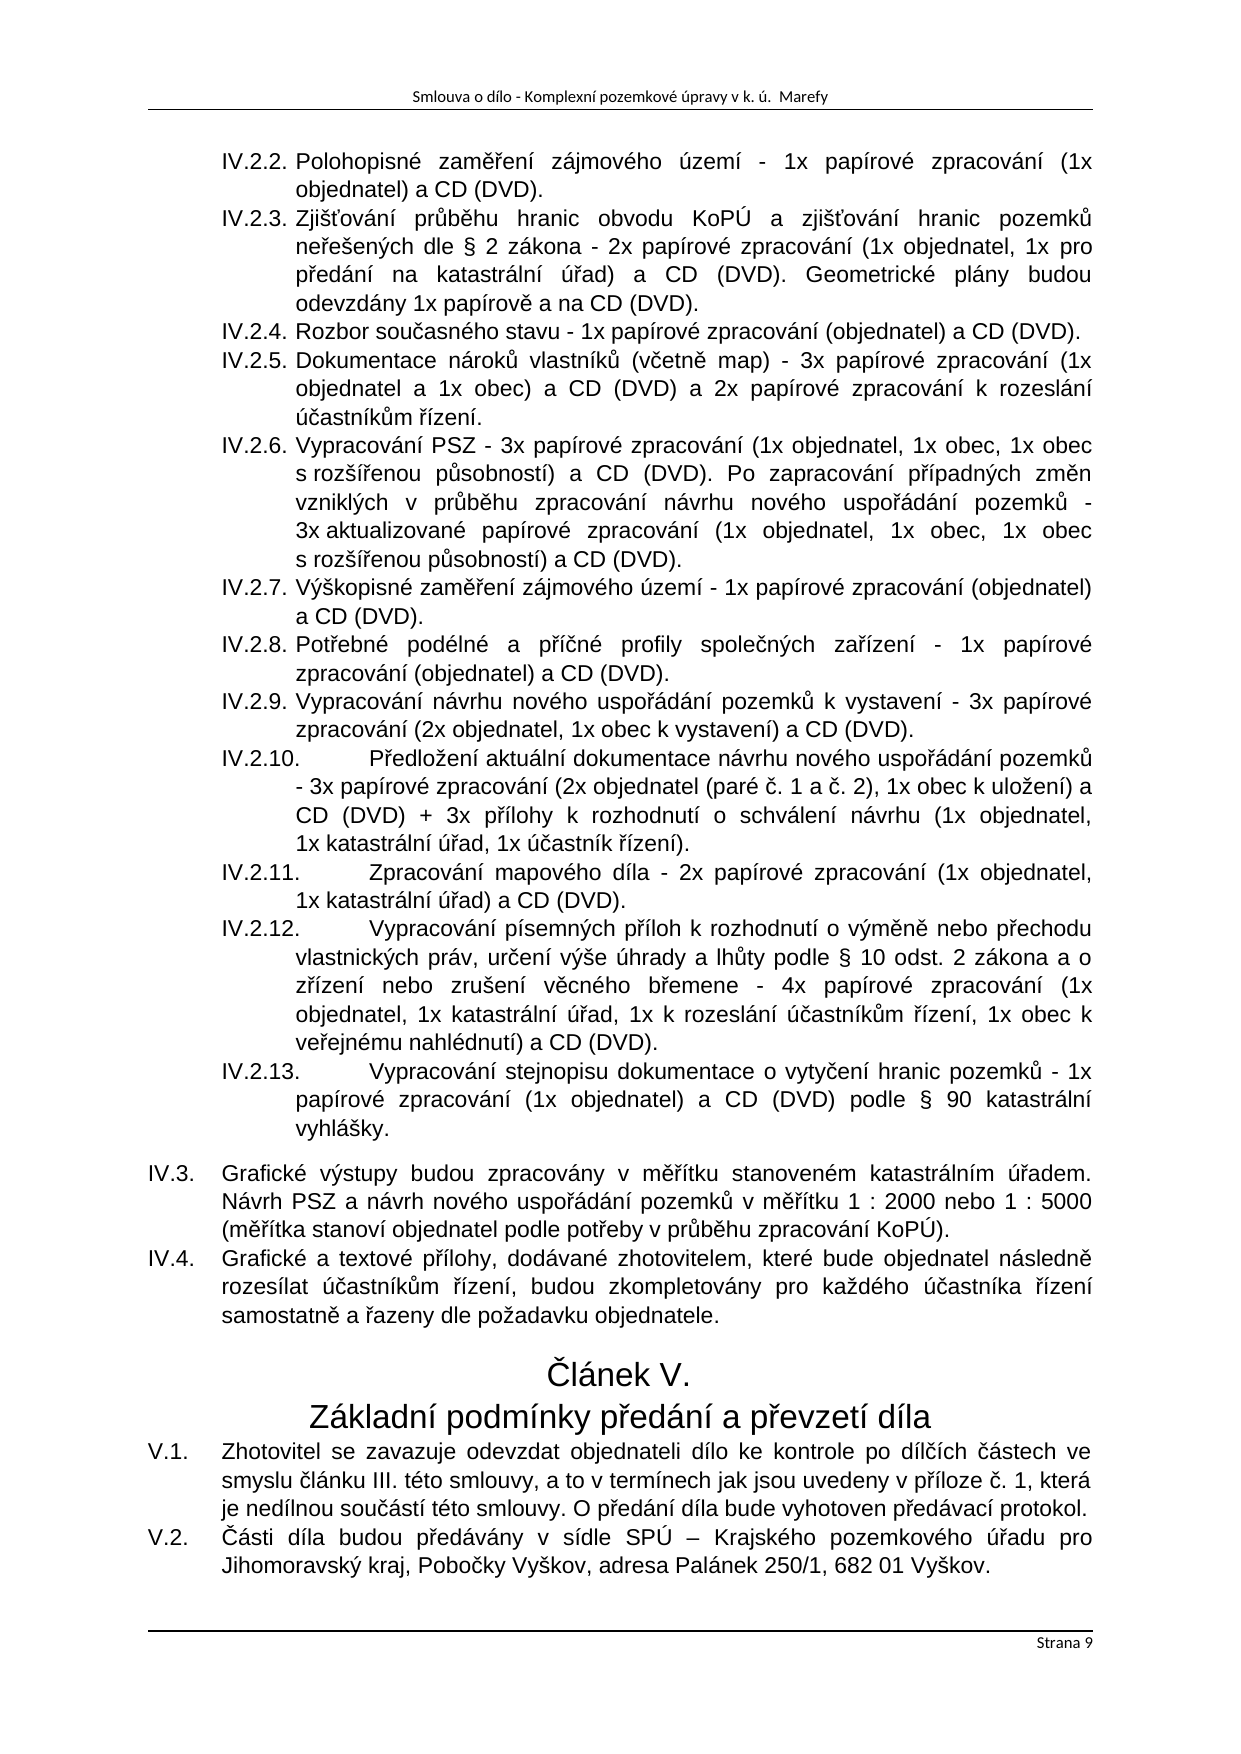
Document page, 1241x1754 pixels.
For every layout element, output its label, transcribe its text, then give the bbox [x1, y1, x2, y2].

text Zjišťování průběhu hranic obvodu KoPÚ a zjišťování hranic pozemků neřešených dle § 2 zákona - 2x papírové zpracování (1x objednatel, 1x pro předání na katastrální úřad) a CD (DVD). Geometrické plány budou odevzdány 1x papírově a na CD (DVD). [221, 204, 1093, 316]
text Předložení aktuální dokumentace návrhu nového uspořádání pozemků - 3x papírové zpracování (2x objednatel (paré č. 1 a č. 2), 1x obec k uložení) a CD (DVD) + 3x přílohy k rozhodnutí o schválení návrhu (1x objednatel, 1x katastrální úřad, 1x účastník řízení). [221, 745, 1093, 856]
text Vypracování návrhu nového uspořádání pozemků k vystavení - 3x papírové zpracování (2x objednatel, 1x obec k vystavení) a CD (DVD). [221, 688, 1093, 743]
text Polohopisné zaměření zájmového území - 1x papírové zpracování (1x objednatel) a CD (DVD). [221, 148, 1093, 202]
text Potřebné podélné a příčné profily společných zařízení - 1x papírové zpracování (objednatel) a CD (DVD). [221, 631, 1093, 686]
text Vypracování PSZ - 3x papírové zpracování (1x objednatel, 1x obec, 1x obec s rozšířenou působností) a CD (DVD). Po zapracování případných změn vzniklých v průběhu zpracování návrhu nového uspořádání pozemků - 3x aktualizované papírové zpracování (1x objednatel, 1x obec, 1x obec s rozšířenou působností) a CD (DVD). [221, 432, 1093, 572]
list Grafické a textové přílohy, dodávané zhotovitelem, které bude objednatel následně rozesílat účastníkům řízení, budou zkompletovány pro každého účastníka řízení samostatně a řazeny dle požadavku objednatele. [148, 1245, 1093, 1328]
list Zhotovitel se zavazuje odevzdat objednateli dílo ke kontrole po dílčích částech ve smyslu článku III. této smlouvy, a to v termínech jak jsou uvedeny v příloze č. 1, která je nedílnou součástí této smlouvy. O předání díla bude vyhotoven předávací protokol. [148, 1438, 1093, 1521]
text Rozbor současného stavu - 1x papírové zpracování (objednatel) a CD (DVD). [221, 318, 1093, 344]
text Vypracování stejnopisu dokumentace o vytyčení hranic pozemků - 1x papírové zpracování (1x objednatel) a CD (DVD) podle § 90 katastrální vyhlášky. [221, 1058, 1093, 1141]
text Výškopisné zaměření zájmového území - 1x papírové zpracování (objednatel) a CD (DVD). [221, 574, 1093, 629]
text Zpracování mapového díla - 2x papírové zpracování (1x objednatel, 1x katastrální úřad) a CD (DVD). [221, 858, 1093, 913]
list Části díla budou předávány v sídle SPÚ – Krajského pozemkového úřadu pro Jihomoravský kraj, Pobočky Vyškov, adresa Palánek 250/1, 682 01 Vyškov. [148, 1523, 1093, 1578]
subtitle Základní podmínky předání a převzetí díla [148, 1355, 1093, 1435]
text Dokumentace nároků vlastníků (včetně map) - 3x papírové zpracování (1x objednatel a 1x obec) a CD (DVD) a 2x papírové zpracování k rozeslání účastníkům řízení. [221, 347, 1093, 430]
text Vypracování písemných příloh k rozhodnutí o výměně nebo přechodu vlastnických práv, určení výše úhrady a lhůty podle § 10 odst. 2 zákona a o zřízení nebo zrušení věcného břemene - 4x papírové zpracování (1x objednatel, 1x katastrální úřad, 1x k rozeslání účastníkům řízení, 1x obec k veřejnému nahlédnutí) a CD (DVD). [221, 915, 1093, 1056]
list Grafické výstupy budou zpracovány v měřítku stanoveném katastrálním úřadem. Návrh PSZ a návrh nového uspořádání pozemků v měřítku 1 : 2000 nebo 1 : 5000 (měřítka stanoví objednatel podle potřeby v průběhu zpracování KoPÚ). [148, 1159, 1093, 1243]
